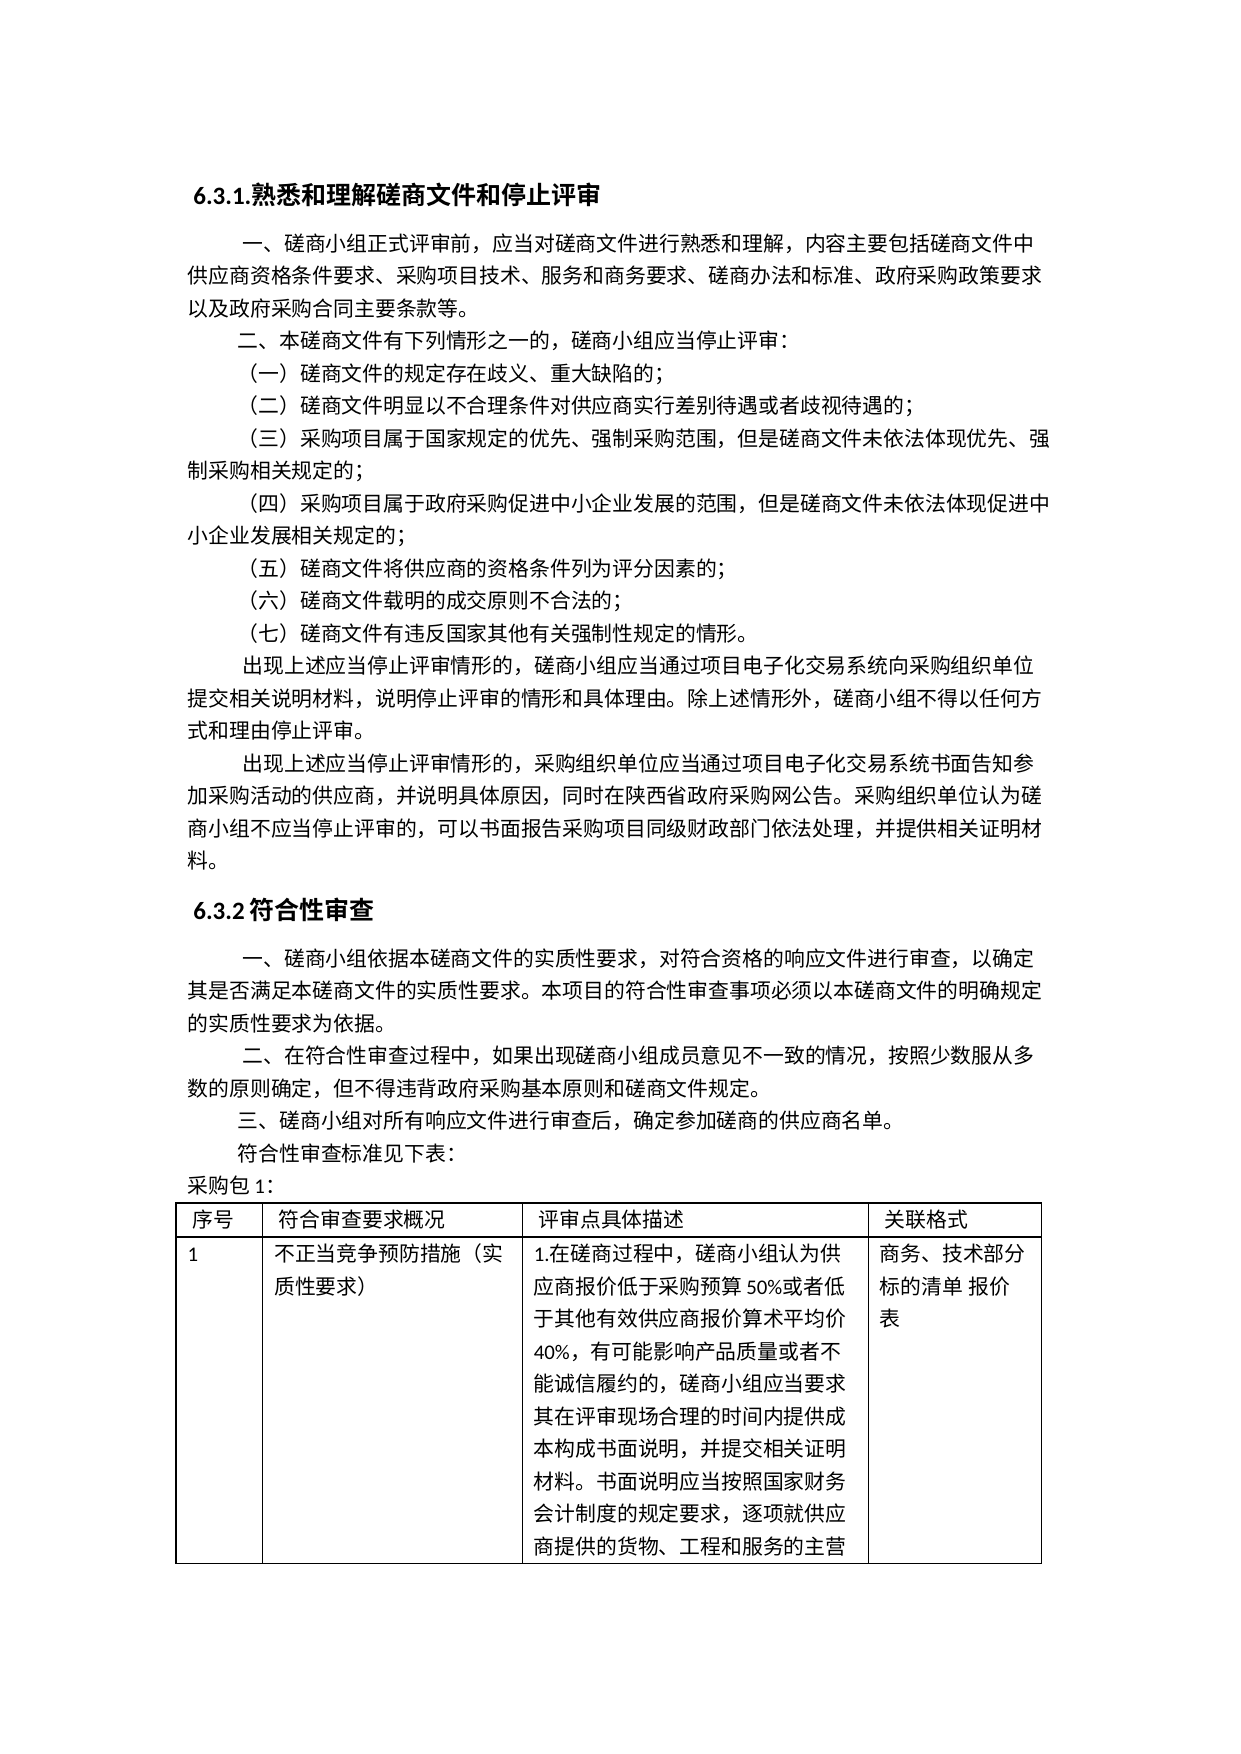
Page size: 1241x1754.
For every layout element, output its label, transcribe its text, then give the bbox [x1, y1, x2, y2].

text （四）采购项目属于政府采购促进中小企业发展的范围，但是磋商文件未依法体现促进中小企业发展相关规定的； [187, 487, 1053, 552]
text （五）磋商文件将供应商的资格条件列为评分因素的； [187, 552, 1053, 584]
text 一、磋商小组依据本磋商文件的实质性要求，对符合资格的响应文件进行审查，以确定其是否满足本磋商文件的实质性要求。本项目的符合性审查事项必须以本磋商文件的明确规定的实质性要求为依据。 [187, 942, 1053, 1039]
text 6.3.2符合性审查 [187, 877, 1053, 942]
text 采购包1： [187, 1169, 1053, 1202]
text （六）磋商文件载明的成交原则不合法的； [187, 584, 1053, 617]
text 一、磋商小组正式评审前，应当对磋商文件进行熟悉和理解，内容主要包括磋商文件中供应商资格条件要求、采购项目技术、服务和商务要求、磋商办法和标准、政府采购政策要求以及政府采购合同主要条款等。 [187, 227, 1053, 324]
text 出现上述应当停止评审情形的，采购组织单位应当通过项目电子化交易系统书面告知参加采购活动的供应商，并说明具体原因，同时在陕西省政府采购网公告。采购组织单位认为磋商小组不应当停止评审的，可以书面报告采购项目同级财政部门依法处理，并提供相关证明材料。 [187, 747, 1053, 877]
text 6.3.1.熟悉和理解磋商文件和停止评审 [187, 162, 1053, 227]
text （一）磋商文件的规定存在歧义、重大缺陷的； [187, 357, 1053, 389]
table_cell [523, 1238, 868, 1563]
text 三、磋商小组对所有响应文件进行审查后，确定参加磋商的供应商名单。 [187, 1104, 1053, 1137]
table_header 序号 [177, 1204, 262, 1236]
table_cell 商务、技术部分 标的清单 报价表 [869, 1238, 1041, 1563]
table_cell 不正当竞争预防措施（实质性要求） [263, 1238, 522, 1563]
text （二）磋商文件明显以不合理条件对供应商实行差别待遇或者歧视待遇的； [187, 389, 1053, 422]
table_header 评审点具体描述 [523, 1204, 868, 1236]
text 二、本磋商文件有下列情形之一的，磋商小组应当停止评审： [187, 324, 1053, 357]
table_cell 1 [177, 1238, 262, 1563]
text 二、在符合性审查过程中，如果出现磋商小组成员意见不一致的情况，按照少数服从多数的原则确定，但不得违背政府采购基本原则和磋商文件规定。 [187, 1039, 1053, 1104]
text 符合性审查标准见下表： [187, 1137, 1053, 1169]
table_header 符合审查要求概况 [263, 1204, 522, 1236]
text 出现上述应当停止评审情形的，磋商小组应当通过项目电子化交易系统向采购组织单位提交相关说明材料，说明停止评审的情形和具体理由。除上述情形外，磋商小组不得以任何方式和理由停止评审。 [187, 649, 1053, 747]
table_header 关联格式 [869, 1204, 1041, 1236]
text （七）磋商文件有违反国家其他有关强制性规定的情形。 [187, 617, 1053, 649]
text （三）采购项目属于国家规定的优先、强制采购范围，但是磋商文件未依法体现优先、强制采购相关规定的； [187, 422, 1053, 487]
